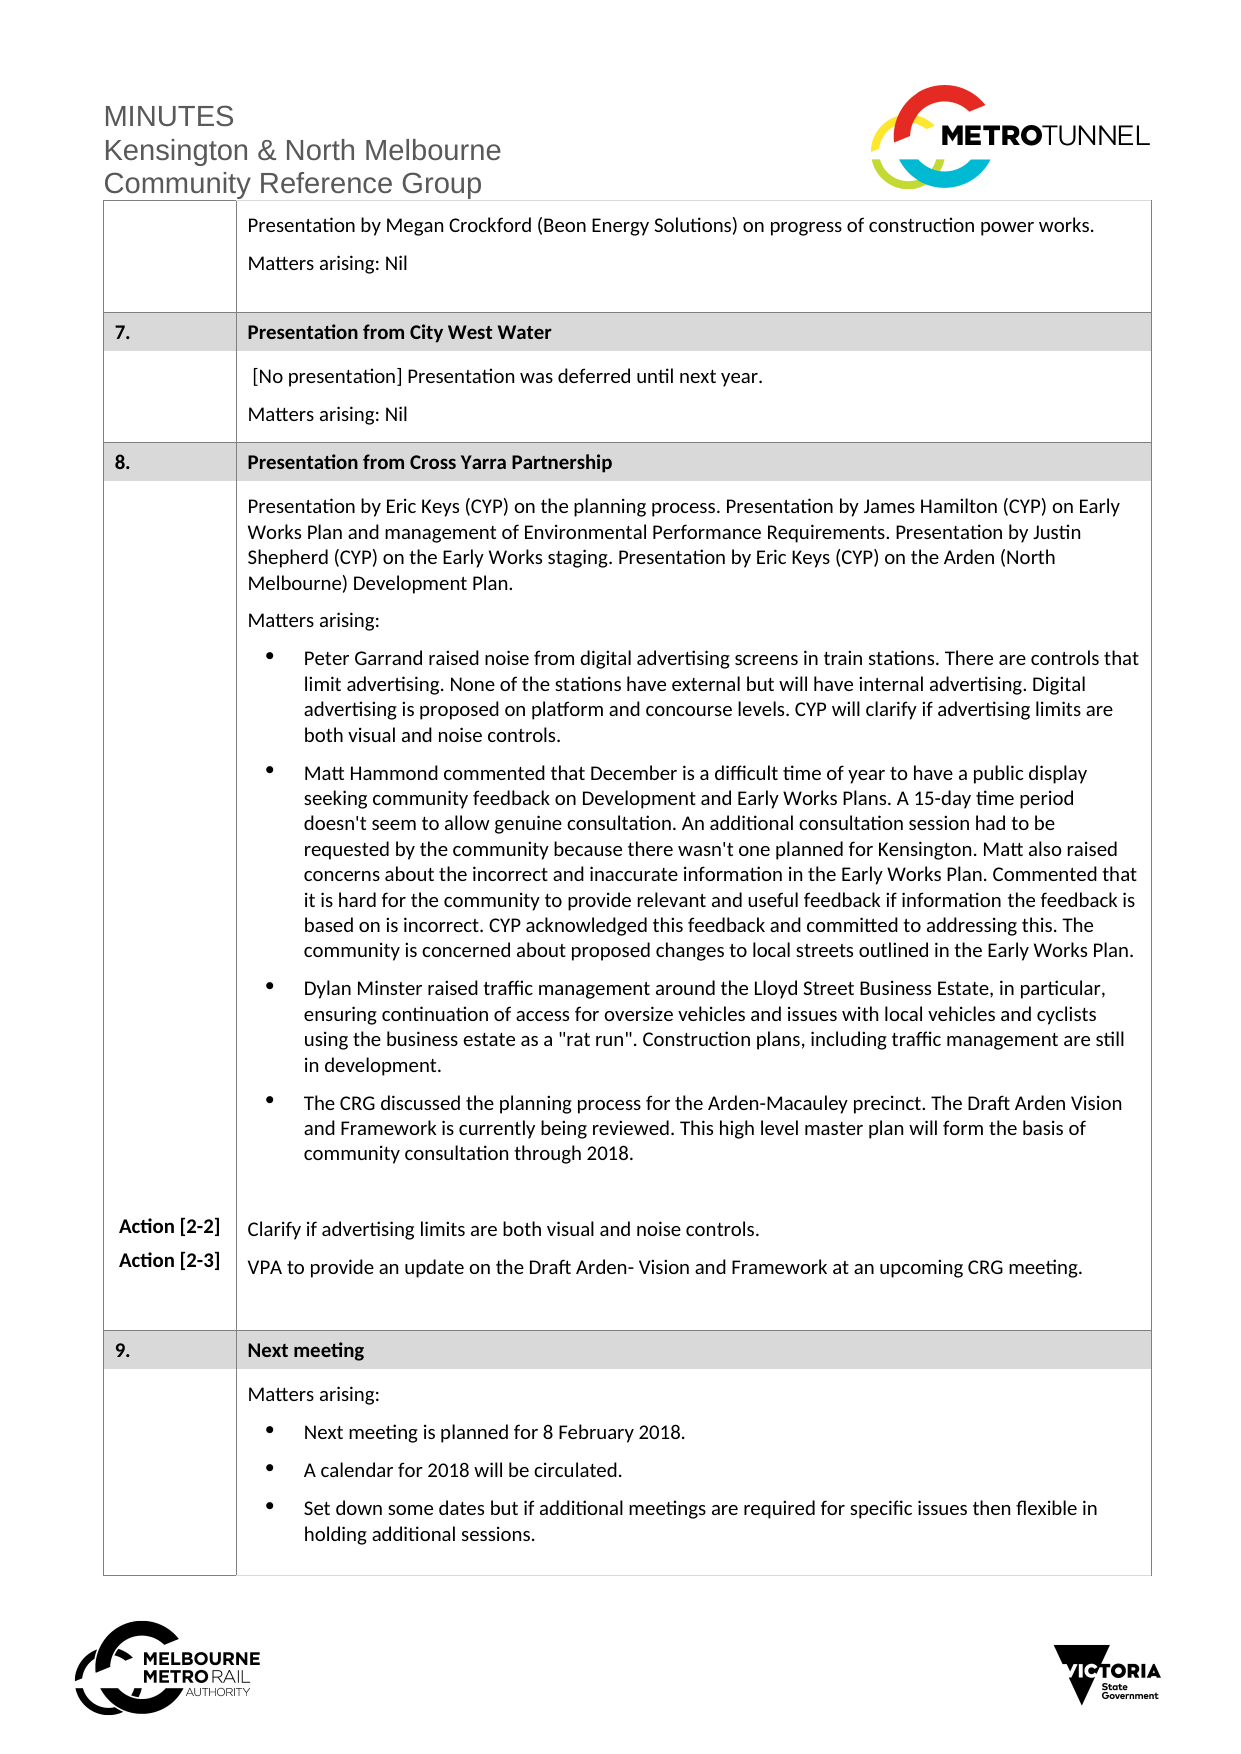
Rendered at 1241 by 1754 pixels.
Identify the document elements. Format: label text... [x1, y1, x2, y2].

table_cell 8. [104, 443, 236, 481]
table_cell [104, 351, 236, 442]
table_cell Action [2-2] Action [2-3] [104, 481, 236, 1330]
table_cell [No presentation] Presentation was deferred until next year. Matters arising: Nil [237, 351, 1151, 442]
picture [0, 0, 1227, 217]
table_cell Presentation by Megan Crockford (Beon Energy Solutions) on progress of construction power works. Matters arising: Nil [237, 201, 1151, 312]
table_cell 7. [104, 313, 236, 351]
picture [0, 1593, 1237, 1754]
table_cell Presentation by Eric Keys (CYP) on the planning process. Presentation by James Hamilton (CYP) on Early Works Plan and management of Environmental Performance Requirements. Presentation by Justin Shepherd (CYP) on the Early Works staging. Presentation by Eric Keys (CYP) on the Arden (North Melbourne) Development Plan. Matters arising: Peter Garrand raised noise from digital advertising screens in train stations. There are controls that limit advertising. None of the stations have external but will have internal advertising. Digital advertising is proposed on platform and concourse levels. CYP will clarify if advertising limits are both visual and noise controls. Matt Hammond commented that December is a difficult time of year to have a public display seeking community feedback on Development and Early Works Plans. A 15-day time period doesn't seem to allow genuine consultation. An additional consultation session had to be requested by the community because there wasn't one planned for Kensington. Matt also raised concerns about the incorrect and inaccurate information in the Early Works Plan. Commented that it is hard for the community to provide relevant and useful feedback if information the feedback is based on is incorrect. CYP acknowledged this feedback and committed to addressing this. The community is concerned about proposed changes to local streets outlined in the Early Works Plan. Dylan Minster raised traffic management around the Lloyd Street Business Estate, in particular, ensuring continuation of access for oversize vehicles and issues with local vehicles and cyclists using the business estate as a "rat run". Construction plans, including traffic management are still in development. The CRG discussed the planning process for the Arden-Macauley precinct. The Draft Arden Vision and Framework is currently being reviewed. This high level master plan will form the basis of community consultation through 2018. Clarify if advertising limits are both visual and noise controls. VPA to provide an update on the Draft Arden- Vision and Framework at an upcoming CRG meeting. [237, 481, 1151, 1330]
table_cell Presentation from City West Water [237, 313, 1151, 351]
table_cell [104, 201, 236, 312]
table_cell Presentation from Cross Yarra Partnership [237, 443, 1151, 481]
table_cell Next meeting [237, 1331, 1151, 1369]
table_cell [104, 1369, 236, 1575]
table_cell 9. [104, 1331, 236, 1369]
table_cell Matters arising: Next meeting is planned for 8 February 2018. A calendar for 2018 will be circulated. Set down some dates but if additional meetings are required for specific issues then flexible in holding additional sessions. [237, 1369, 1151, 1575]
